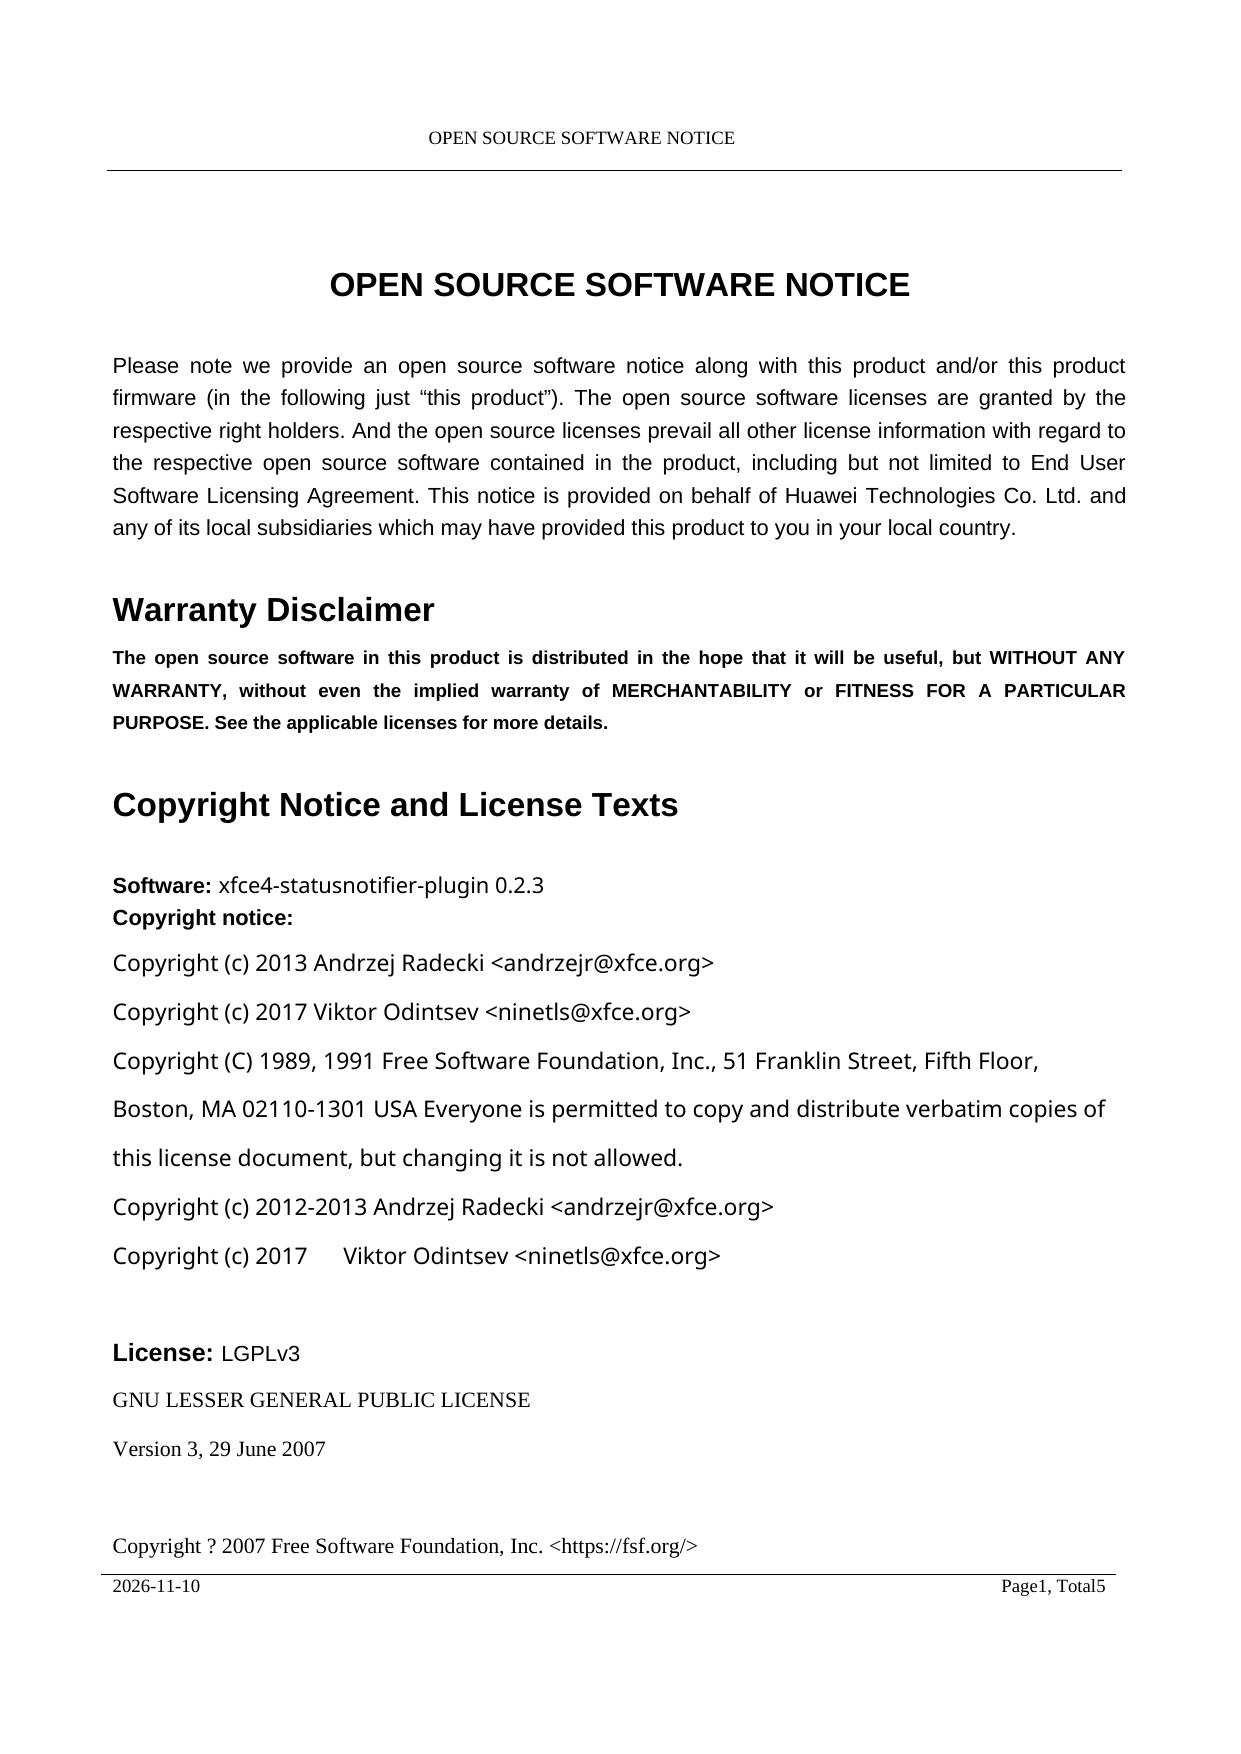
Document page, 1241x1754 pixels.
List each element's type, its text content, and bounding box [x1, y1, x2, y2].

text OPEN SOURCE SOFTWARE NOTICE [112, 251, 1128, 316]
text The open source software in this product is distributed in the hope that it will be useful, but WITHOUT ANY WARRANTY, without even the implied warranty of MERCHANTABILITY or FITNESS FOR A PARTICULAR PURPOSE. See the applicable licenses for more details. [112, 641, 1128, 739]
text Copyright (c) 2013 Andrzej Radecki <andrzejr@xfce.org> Copyright (c) 2017 Viktor Odintsev <ninetls@xfce.org> Copyright (C) 1989, 1991 Free Software Foundation, Inc., 51 Franklin Street, Fifth Floor, Boston, MA 02110-1301 USA Everyone is permitted to copy and distribute verbatim copies of this license document, but changing it is not allowed. Copyright (c) 2012-2013 Andrzej Radecki <andrzejr@xfce.org> Copyright (c) 2017 Viktor Odintsev <ninetls@xfce.org> [112, 947, 1128, 1320]
text Software: xfce4-statusnotifier-plugin 0.2.3 [112, 869, 1128, 901]
text Please note we provide an open source software notice along with this product and/or this product firmware (in the following just “this product”). The open source software licenses are granted by the respective right holders. And the open source licenses prevail all other license information with regard to the respective open source software contained in the product, including but not limited to End User Software Licensing Agreement. This notice is provided on behalf of Huawei Technologies Co. Ltd. and any of its local subsidiaries which may have provided this product to you in your local country. [112, 349, 1128, 544]
text Copyright Notice and License Texts [112, 771, 1128, 836]
text Warranty Disclaimer [112, 576, 1128, 641]
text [112, 1383, 1128, 1562]
text Copyright notice: [112, 901, 1128, 934]
text License: LGPLv3 [112, 1337, 1128, 1369]
